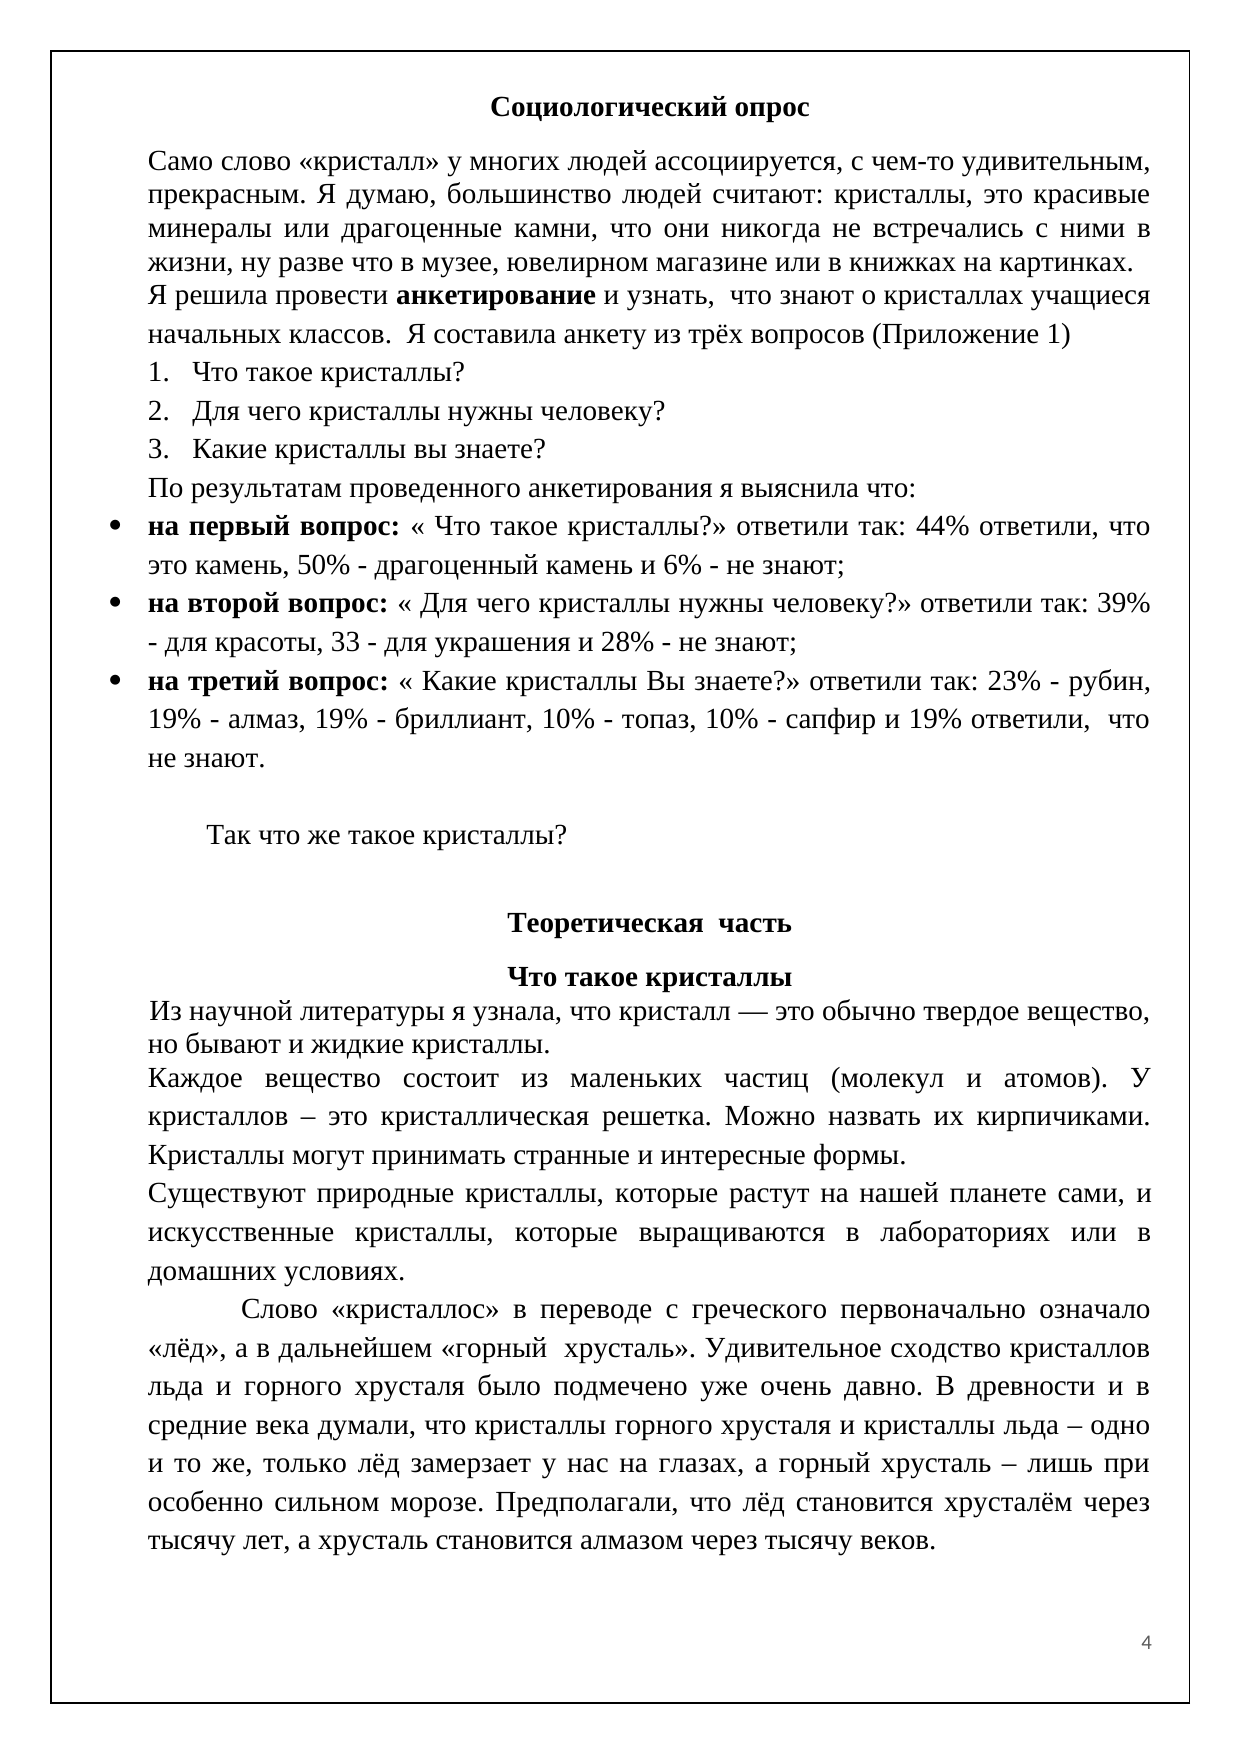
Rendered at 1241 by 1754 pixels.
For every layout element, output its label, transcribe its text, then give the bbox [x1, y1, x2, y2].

text но бывают и жидкие кристаллы. [148, 1026, 1152, 1060]
text Социологический опрос [148, 89, 1152, 122]
list Что такое кристаллы? [148, 354, 1152, 388]
text Само слово «кристалл» у многих людей ассоциируется, с чем-то удивительным, прекрасным. Я думаю, большинство людей считают: кристаллы, это красивые минералы или драгоценные камни, что они никогда не встречались с ними в жизни, ну разве что в музее, ювелирном магазине или в книжках на картинках. [148, 143, 1152, 277]
text Слово «кристаллос» в переводе с греческого первоначально означало «лёд», а в дальнейшем «горный хрусталь». Удивительное сходство кристаллов льда и горного хрусталя было подмечено уже очень давно. В древности и в средние века думали, что кристаллы горного хрусталя и кристаллы льда – одно и то же, только лёд замерзает у нас на глазах, а горный хрусталь – лишь при особенно сильном морозе. Предполагали, что лёд становится хрусталём через тысячу лет, а хрусталь становится алмазом через тысячу веков. [148, 1291, 1152, 1556]
text Я решила провести анкетирование и узнать, что знают о кристаллах учащиеся начальных классов. Я составила анкету из трёх вопросов (Приложение 1) [148, 277, 1152, 349]
list на второй вопрос: « Для чего кристаллы нужны человеку?» ответили так: 39% - для красоты, 33 - для украшения и 28% - не знают; [110, 586, 1152, 658]
text Каждое вещество состоит из маленьких частиц (молекул и атомов). У кристаллов – это кристаллическая решетка. Можно назвать их кирпичиками. Кристаллы могут принимать странные и интересные формы. [148, 1060, 1152, 1171]
text По результатам проведенного анкетирования я выяснила что: [148, 470, 1152, 503]
text Существуют природные кристаллы, которые растут на нашей планете сами, и искусственные кристаллы, которые выращиваются в лабораториях или в домашних условиях. [148, 1176, 1152, 1286]
list на третий вопрос: « Какие кристаллы Вы знаете?» ответили так: 23% - рубин, 19% - алмаз, 19% - бриллиант, 10% - топаз, 10% - сапфир и 19% ответили, что не знают. [110, 663, 1152, 773]
text Теоретическая часть [148, 905, 1152, 938]
text Что такое кристаллы [148, 959, 1152, 993]
list Какие кристаллы вы знаете? [148, 431, 1152, 465]
text Из научной литературы я узнала, что кристалл — это обычно твердое вещество, [148, 993, 1152, 1026]
text Так что же такое кристаллы? [148, 817, 1152, 851]
list Для чего кристаллы нужны человеку? [148, 393, 1152, 426]
list на первый вопрос: « Что такое кристаллы?» ответили так: 44% ответили, что это камень, 50% - драгоценный камень и 6% - не знают; [110, 508, 1152, 581]
